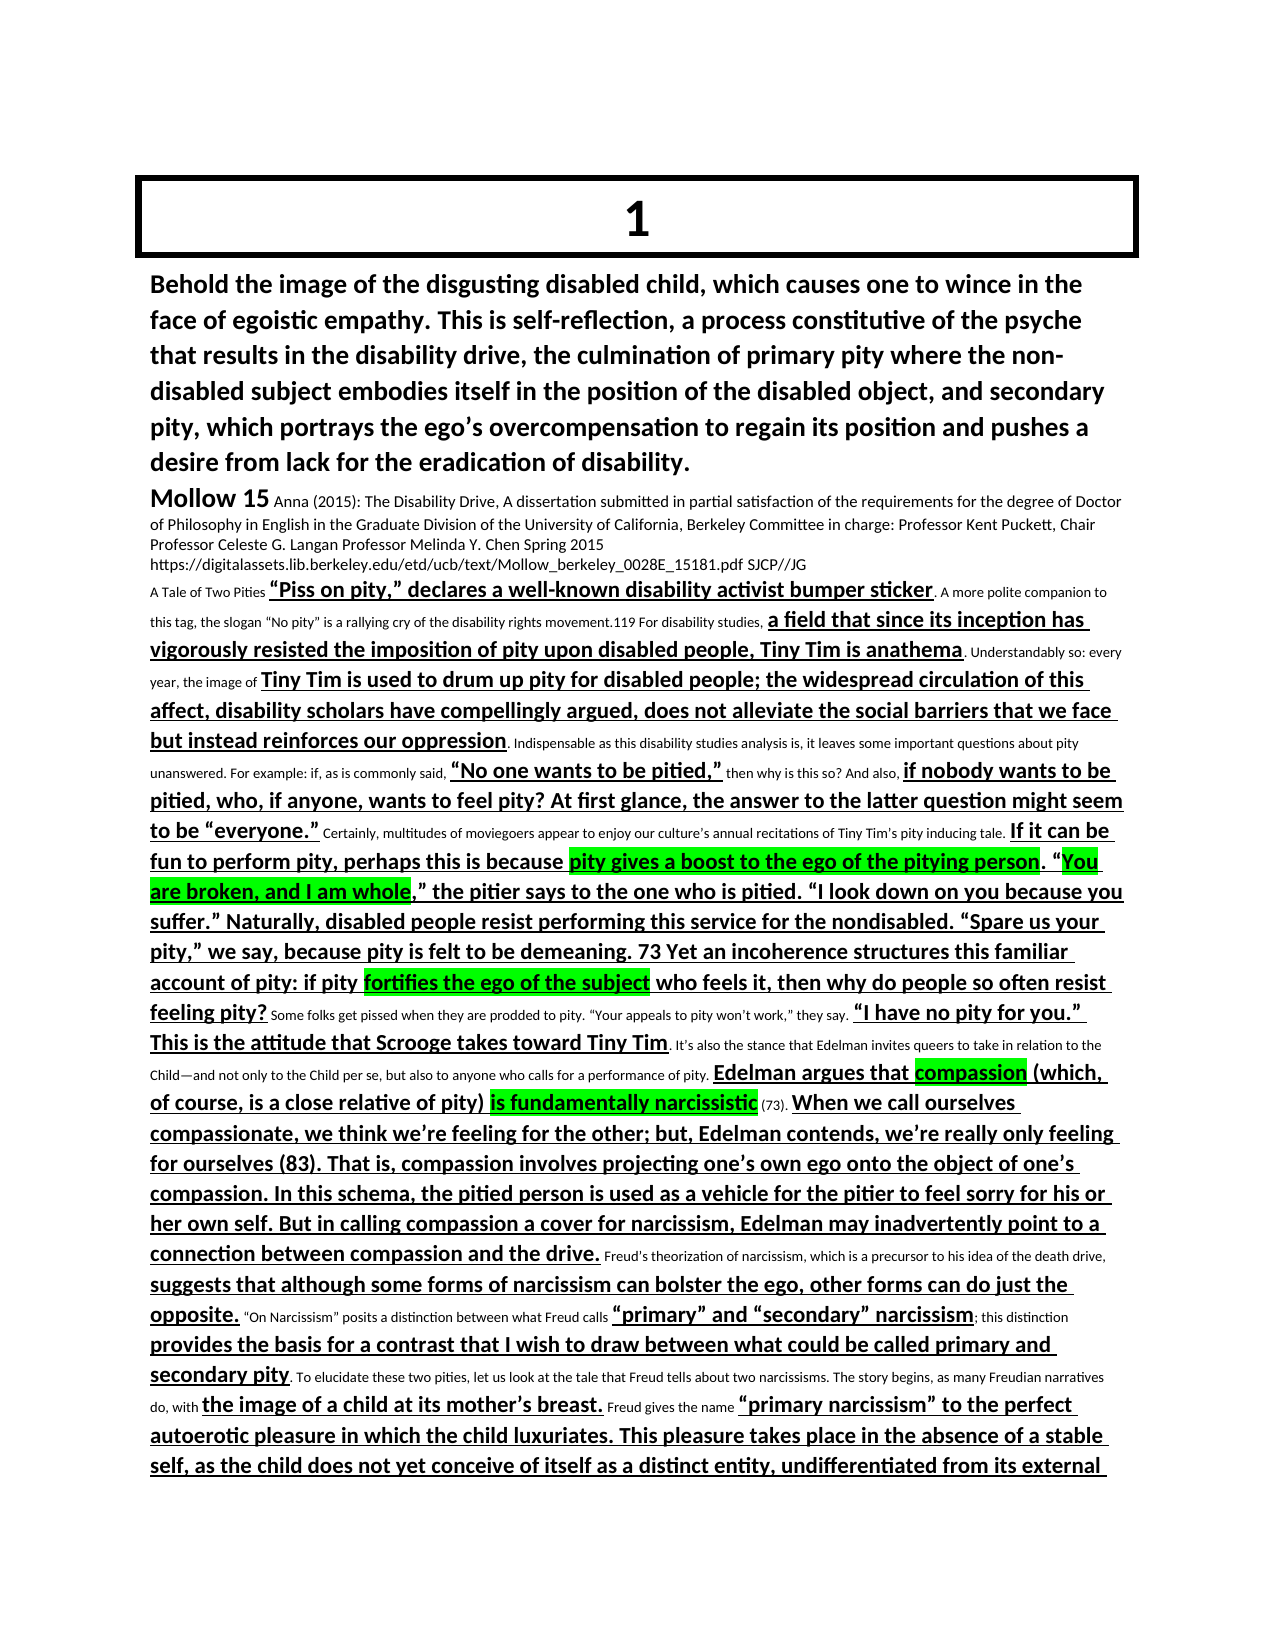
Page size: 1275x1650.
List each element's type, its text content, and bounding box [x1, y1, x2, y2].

text Mollow 15 Anna (2015): The Disability Drive, A dissertation submitted in partial satisfaction of the requirements for the degree of Doctor of Philosophy in English in the Graduate Division of the University of California, Berkeley Committee in charge: Professor Kent Puckett, Chair Professor Celeste G. Langan Professor Melinda Y. Chen Spring 2015 https://digitalassets.lib.berkeley.edu/etd/ucb/text/Mollow_berkeley_0028E_15181.pdf SJCP//JG [150, 481, 1125, 575]
subtitle 1 [142, 181, 1133, 252]
subtitle Behold the image of the disgusting disabled child, which causes one to wince in the face of egoistic empathy. This is self-reflection, a process constitutive of the psyche that results in the disability drive, the culmination of primary pity where the non-disabled subject embodies itself in the position of the disabled object, and secondary pity, which portrays the ego’s overcompensation to regain its position and pushes a desire from lack for the eradication of disability. [150, 267, 1125, 478]
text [150, 575, 1125, 1479]
